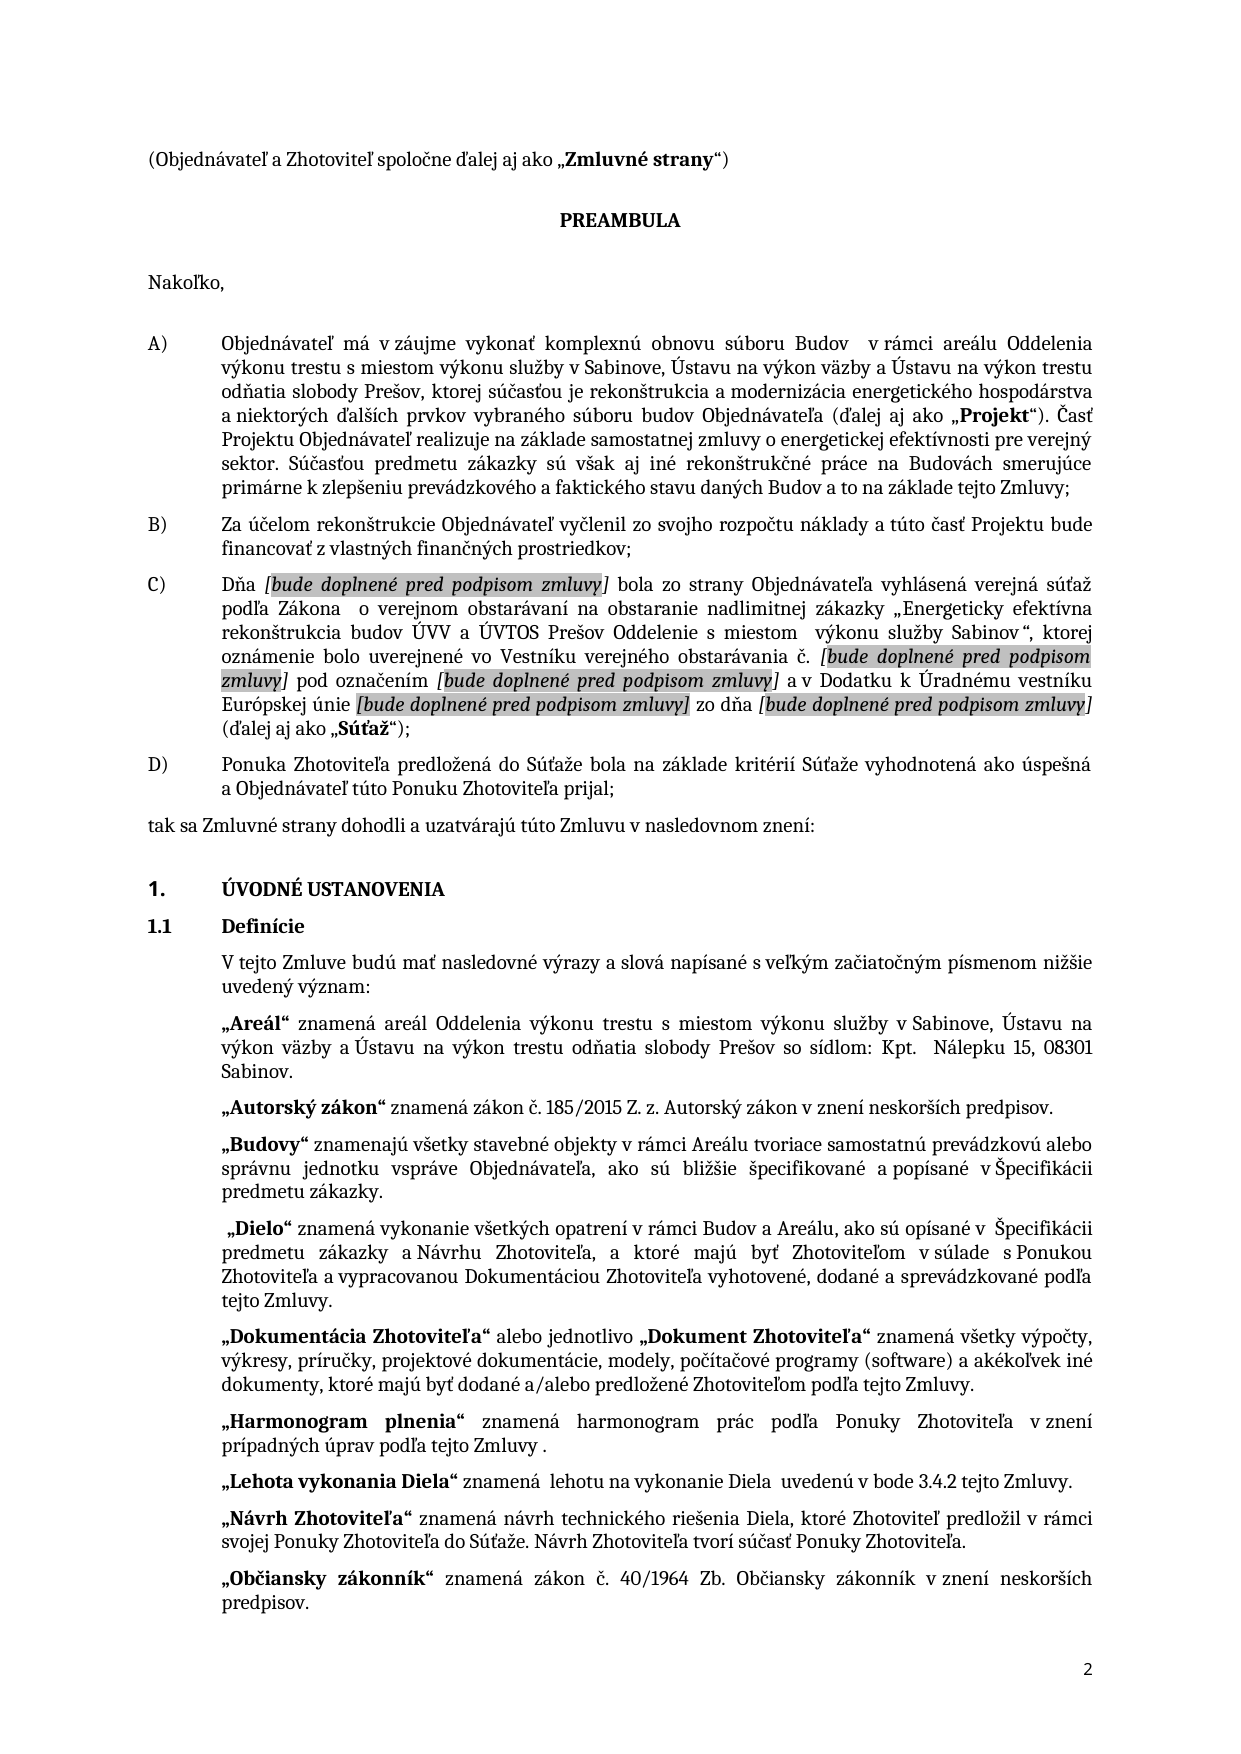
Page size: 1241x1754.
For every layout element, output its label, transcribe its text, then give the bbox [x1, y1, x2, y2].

list Objednávateľ má v záujme vykonať komplexnú obnovu súboru Budov v rámci areálu Oddelenia výkonu trestu s miestom výkonu služby v Sabinove, Ústavu na výkon väzby a Ústavu na výkon trestu odňatia slobody Prešov, ktorej súčasťou je rekonštrukcia a modernizácia energetického hospodárstva a niektorých ďalších prvkov vybraného súboru budov Objednávateľa (ďalej aj ako „Projekt“). Časť Projektu Objednávateľ realizuje na základe samostatnej zmluvy o energetickej efektívnosti pre verejný sektor. Súčasťou predmetu zákazky sú však aj iné rekonštrukčné práce na Budovách smerujúce primárne k zlepšeniu prevádzkového a faktického stavu daných Budov a to na základe tejto Zmluvy; [148, 332, 1093, 500]
list „Budovy“ znamenajú všetky stavebné objekty v rámci Areálu tvoriace samostatnú prevádzkovú alebo správnu jednotku vspráve Objednávateľa, ako sú bližšie špecifikované a popísané v Špecifikácii predmetu zákazky. [221, 1132, 1093, 1204]
text PREAMBULA [148, 209, 1093, 233]
list „Lehota vykonania Diela“ znamená lehotu na vykonanie Diela uvedenú v bode 3.4.2 tejto Zmluvy. [221, 1470, 1093, 1494]
list „Návrh Zhotoviteľa“ znamená návrh technického riešenia Diela, ktoré Zhotoviteľ predložil v rámci svojej Ponuky Zhotoviteľa do Súťaže. Návrh Zhotoviteľa tvorí súčasť Ponuky Zhotoviteľa. [221, 1506, 1093, 1554]
list Definície [148, 914, 1093, 938]
list Dňa [bude doplnené pred podpisom zmluvy] bola zo strany Objednávateľa vyhlásená verejná súťaž podľa Zákona o verejnom obstarávaní na obstaranie nadlimitnej zákazky „Energeticky efektívna rekonštrukcia budov ÚVV a ÚVTOS Prešov Oddelenie s miestom výkonu služby Sabinov“, ktorej oznámenie bolo uverejnené vo Vestníku verejného obstarávania č. [bude doplnené pred podpisom zmluvy] pod označením [bude doplnené pred podpisom zmluvy] a v Dodatku k Úradnému vestníku Európskej únie [bude doplnené pred podpisom zmluvy] zo dňa [bude doplnené pred podpisom zmluvy] (ďalej aj ako „Súťaž“); [148, 573, 1093, 740]
list „Harmonogram plnenia“ znamená harmonogram prác podľa Ponuky Zhotoviteľa v znení prípadných úprav podľa tejto Zmluvy . [221, 1409, 1093, 1457]
list „Areál“ znamená areál Oddelenia výkonu trestu s miestom výkonu služby v Sabinove, Ústavu na výkon väzby a Ústavu na výkon trestu odňatia slobody Prešov so sídlom: Kpt. Nálepku 15, 08301 Sabinov. [221, 1011, 1093, 1083]
list V tejto Zmluve budú mať nasledovné výrazy a slová napísané s veľkým začiatočným písmenom nižšie uvedený význam: [221, 951, 1093, 999]
text (Objednávateľ a Zhotoviteľ spoločne ďalej aj ako „Zmluvné strany“) [148, 148, 1093, 172]
list „Dielo“ znamená vykonanie všetkých opatrení v rámci Budov a Areálu, ako sú opísané v Špecifikácii predmetu zákazky a Návrhu Zhotoviteľa, a ktoré majú byť Zhotoviteľom v súlade s Ponukou Zhotoviteľa a vypracovanou Dokumentáciou Zhotoviteľa vyhotovené, dodané a sprevádzkované podľa tejto Zmluvy. [221, 1217, 1093, 1312]
list Za účelom rekonštrukcie Objednávateľ vyčlenil zo svojho rozpočtu náklady a túto časť Projektu bude financovať z vlastných finančných prostriedkov; [148, 512, 1093, 560]
list tak sa Zmluvné strany dohodli a uzatvárajú túto Zmluvu v nasledovnom znení: [148, 813, 1093, 837]
list Ponuka Zhotoviteľa predložená do Súťaže bola na základe kritérií Súťaže vyhodnotená ako úspešná a Objednávateľ túto Ponuku Zhotoviteľa prijal; [148, 753, 1093, 801]
text Nakoľko, [148, 271, 1093, 294]
list ÚVODNÉ USTANOVENIA [148, 874, 1093, 902]
list „Autorský zákon“ znamená zákon č. 185/2015 Z. z. Autorský zákon v znení neskorších predpisov. [221, 1096, 1093, 1120]
list „Občiansky zákonník“ znamená zákon č. 40/1964 Zb. Občiansky zákonník v znení neskorších predpisov. [221, 1567, 1093, 1614]
list „Dokumentácia Zhotoviteľa“ alebo jednotlivo „Dokument Zhotoviteľa“ znamená všetky výpočty, výkresy, príručky, projektové dokumentácie, modely, počítačové programy (software) a akékoľvek iné dokumenty, ktoré majú byť dodané a/alebo predložené Zhotoviteľom podľa tejto Zmluvy. [221, 1325, 1093, 1397]
